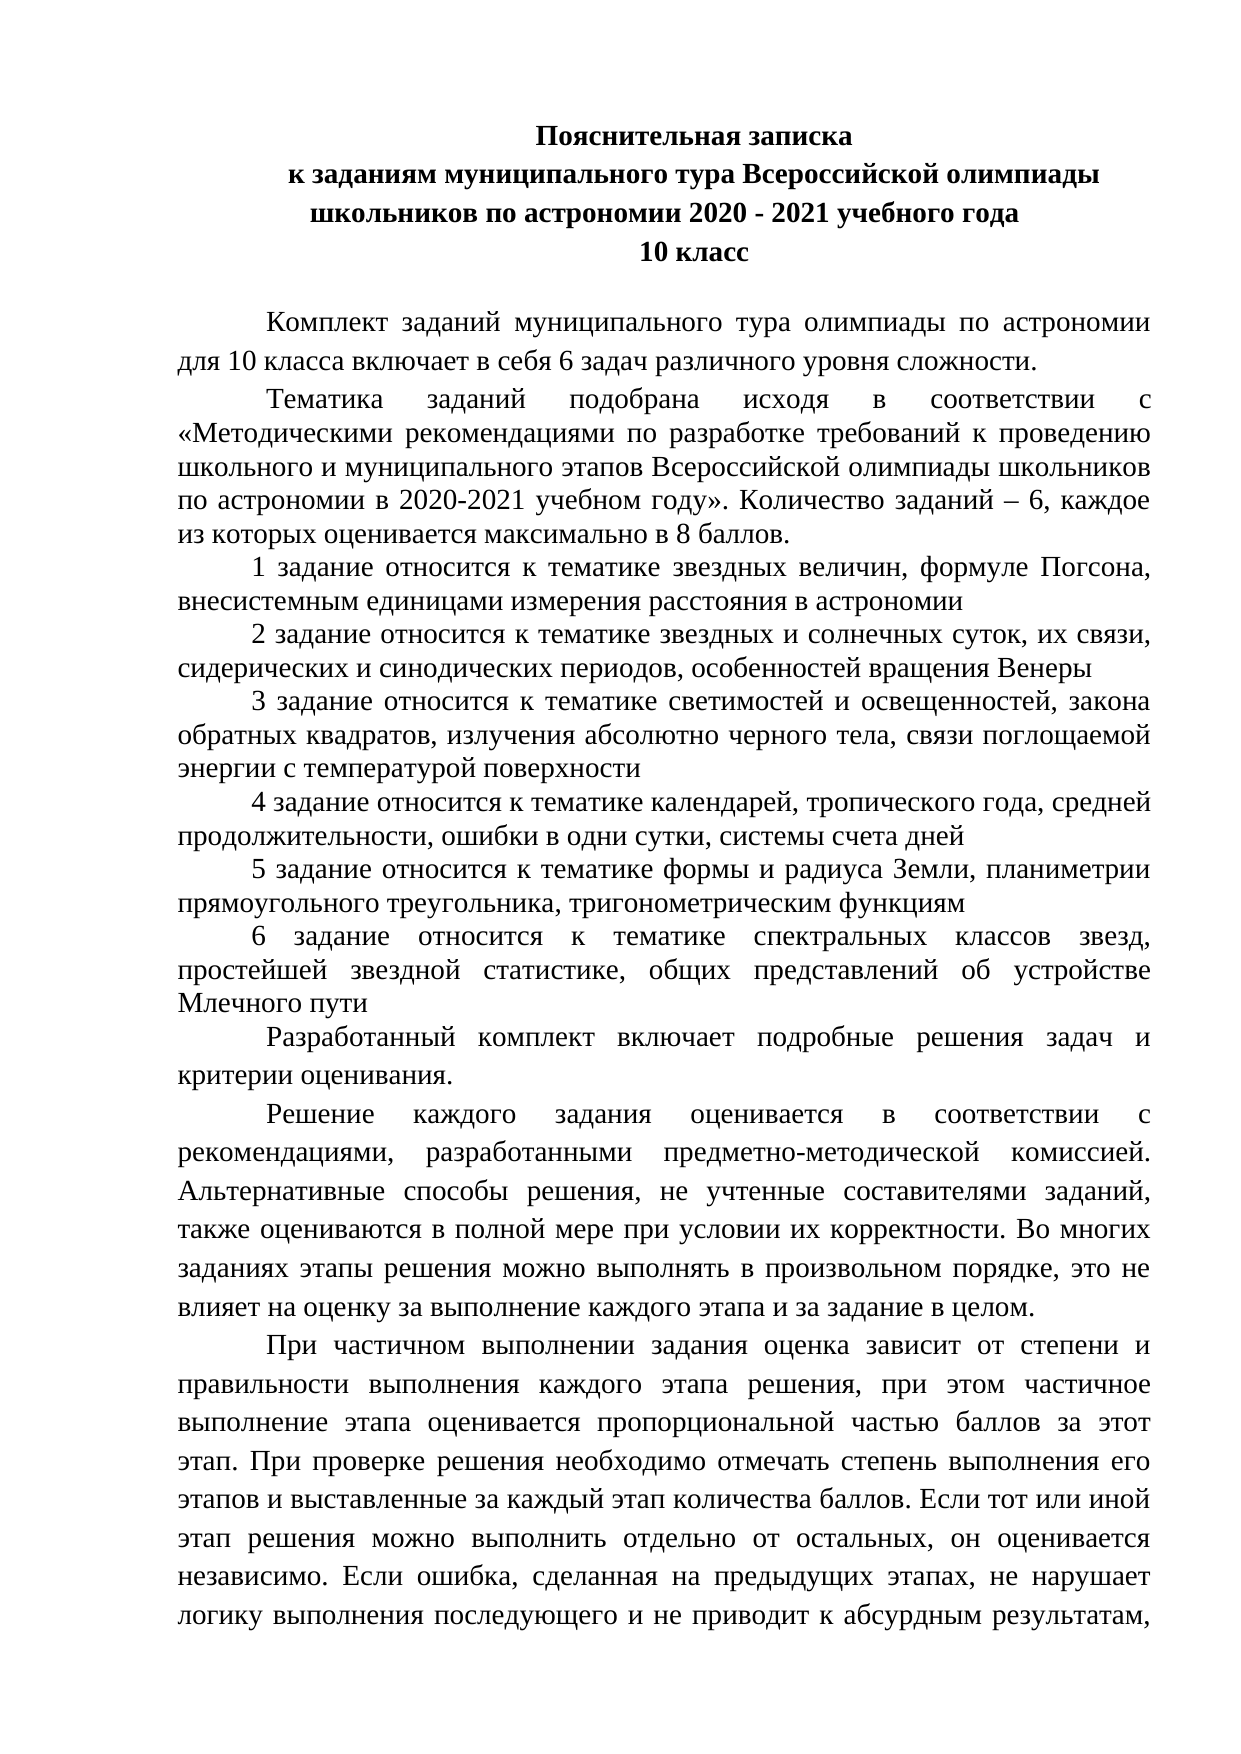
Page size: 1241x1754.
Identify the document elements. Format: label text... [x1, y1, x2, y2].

text 3 задание относится к тематике светимостей и освещенностей, закона обратных квадратов, излучения абсолютно черного тела, связи поглощаемой энергии с температурой поверхности [177, 683, 1152, 784]
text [177, 1327, 1152, 1631]
text 1 задание относится к тематике звездных величин, формуле Погсона, внесистемным единицами измерения расстояния в астрономии [177, 549, 1152, 616]
text Разработанный комплект включает подробные решения задач и критерии оценивания. [177, 1019, 1152, 1091]
text Тематика заданий подобрана исходя в соответствии с «Методическими рекомендациями по разработке требований к проведению школьного и муниципального этапов Всероссийской олимпиады школьников по астрономии в 2020-2021 учебном году». Количество заданий – 6, каждое из которых оценивается максимально в 8 баллов. [177, 382, 1152, 549]
text 6 задание относится к тематике спектральных классов звезд, простейшей звездной статистике, общих представлений об устройстве Млечного пути [177, 918, 1152, 1019]
text Комплект заданий муниципального тура олимпиады по астрономии для 10 класса включает в себя 6 задач различного уровня сложности. [177, 304, 1152, 377]
text 2 задание относится к тематике звездных и солнечных суток, их связи, сидерических и синодических периодов, особенностей вращения Венеры [177, 616, 1152, 683]
text 5 задание относится к тематике формы и радиуса Земли, планиметрии прямоугольного треугольника, тригонометрическим функциям [177, 851, 1152, 918]
text 10 класс [177, 234, 1152, 267]
text Решение каждого задания оценивается в соответствии с рекомендациями, разработанными предметно-методической комиссией. Альтернативные способы решения, не учтенные составителями заданий, также оцениваются в полной мере при условии их корректности. Во многих заданиях этапы решения можно выполнять в произвольном порядке, это не влияет на оценку за выполнение каждого этапа и за задание в целом. [177, 1096, 1152, 1322]
text 4 задание относится к тематике календарей, тропического года, средней продолжительности, ошибки в одни сутки, системы счета дней [177, 784, 1152, 851]
text к заданиям муниципального тура Всероссийской олимпиады школьников по астрономии 2020 - 2021 учебного года [177, 157, 1152, 229]
text Пояснительная записка [177, 118, 1152, 152]
